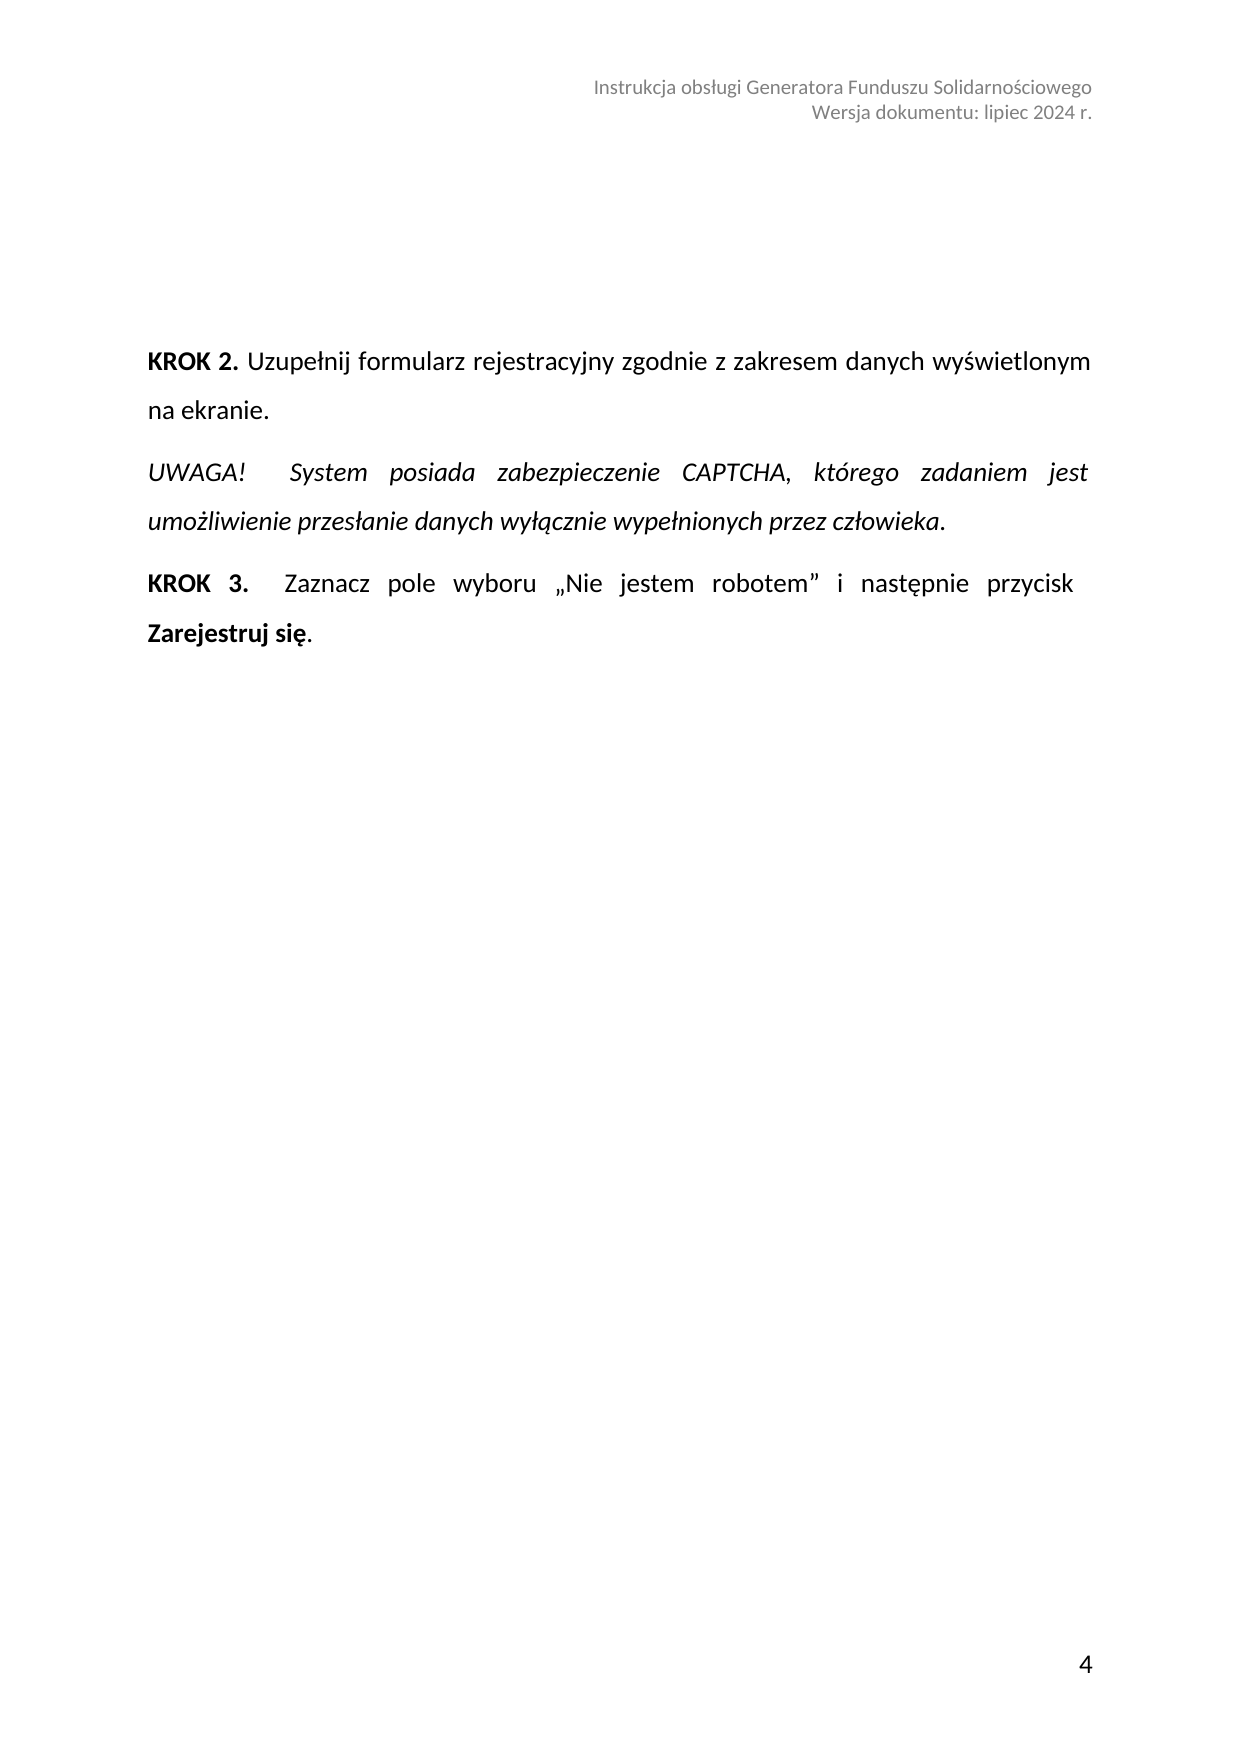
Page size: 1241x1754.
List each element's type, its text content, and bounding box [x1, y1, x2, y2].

text KROK 3. Zaznacz pole wyboru „Nie jestem robotem” i następnie przycisk Zarejestruj się. [148, 567, 1093, 649]
text UWAGA! System posiada zabezpieczenie CAPTCHA, którego zadaniem jest umożliwienie przesłanie danych wyłącznie wypełnionych przez człowieka. [148, 455, 1093, 538]
text KROK 2. Uzupełnij formularz rejestracyjny zgodnie z zakresem danych wyświetlonym na ekranie. [148, 344, 1093, 426]
